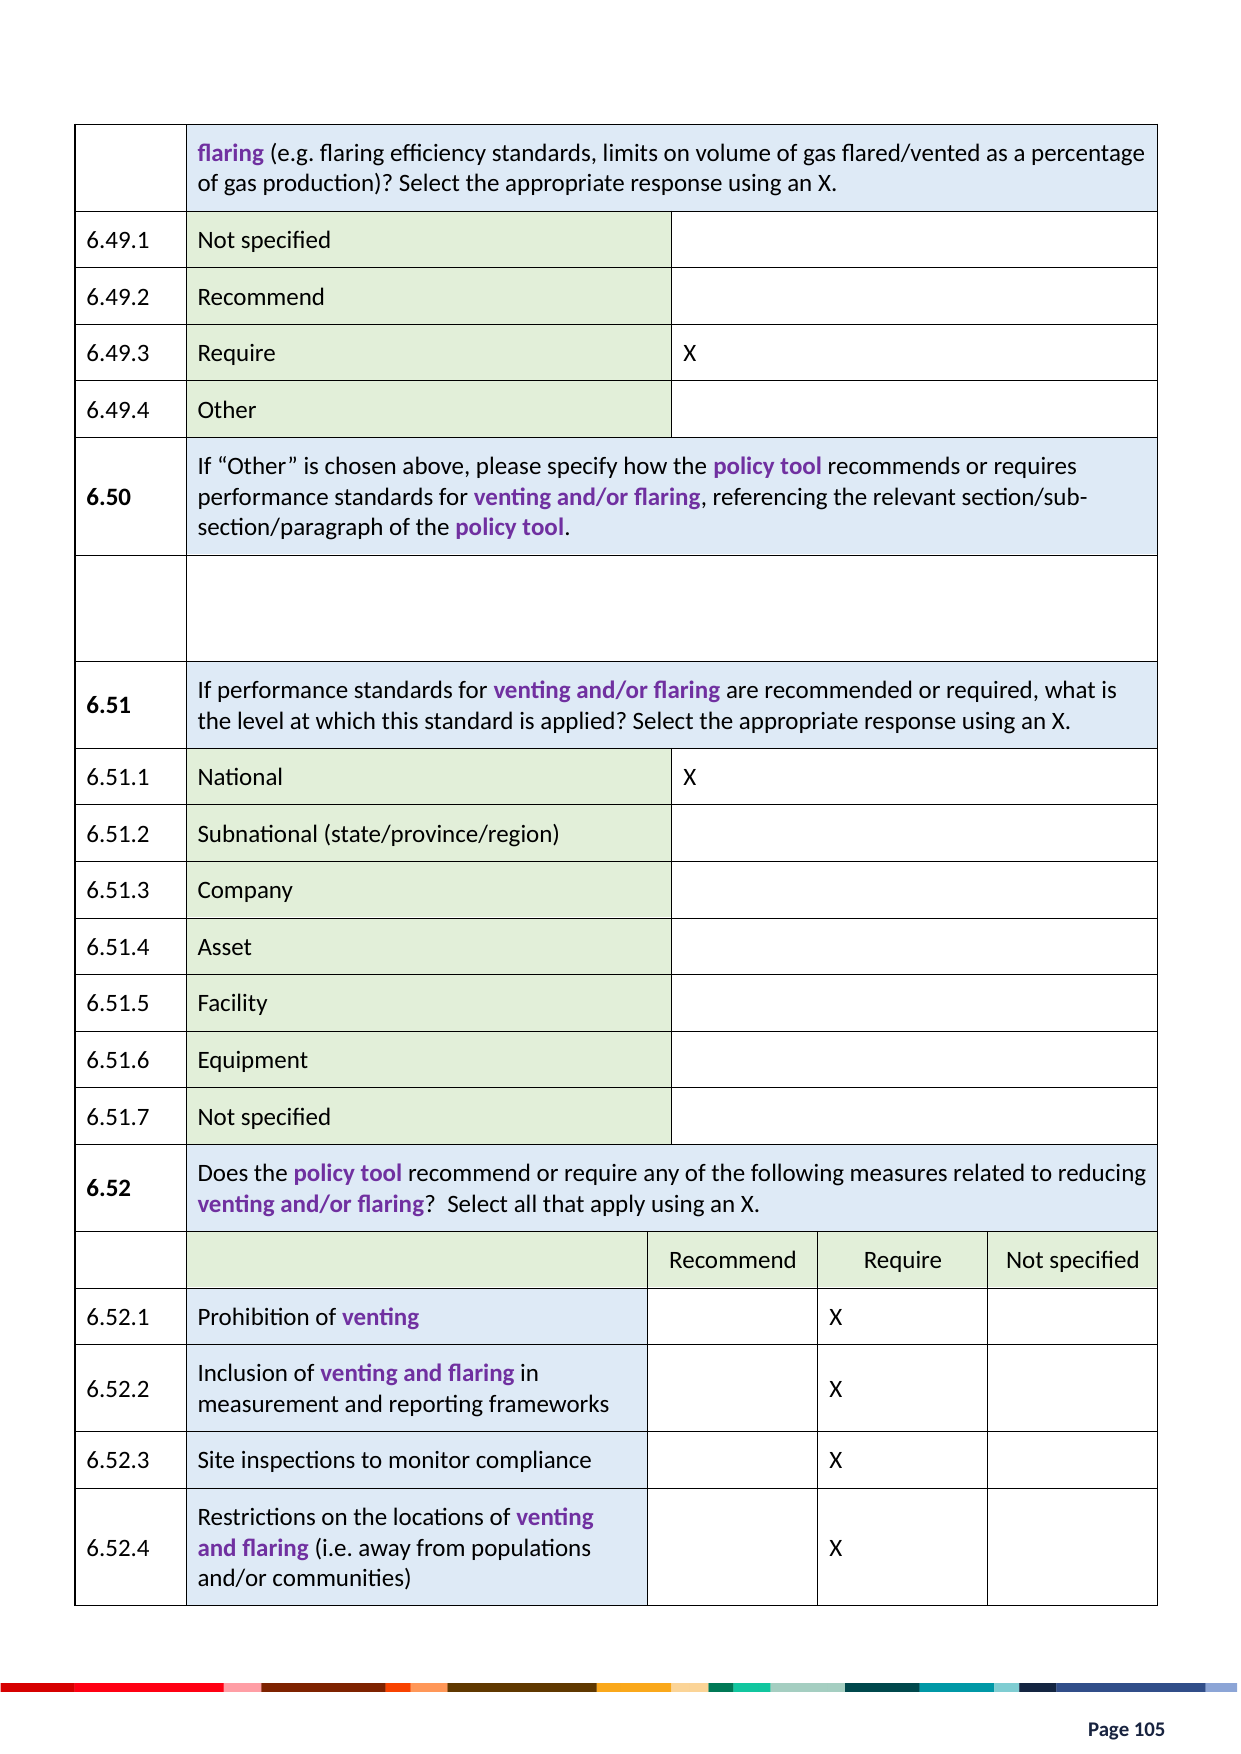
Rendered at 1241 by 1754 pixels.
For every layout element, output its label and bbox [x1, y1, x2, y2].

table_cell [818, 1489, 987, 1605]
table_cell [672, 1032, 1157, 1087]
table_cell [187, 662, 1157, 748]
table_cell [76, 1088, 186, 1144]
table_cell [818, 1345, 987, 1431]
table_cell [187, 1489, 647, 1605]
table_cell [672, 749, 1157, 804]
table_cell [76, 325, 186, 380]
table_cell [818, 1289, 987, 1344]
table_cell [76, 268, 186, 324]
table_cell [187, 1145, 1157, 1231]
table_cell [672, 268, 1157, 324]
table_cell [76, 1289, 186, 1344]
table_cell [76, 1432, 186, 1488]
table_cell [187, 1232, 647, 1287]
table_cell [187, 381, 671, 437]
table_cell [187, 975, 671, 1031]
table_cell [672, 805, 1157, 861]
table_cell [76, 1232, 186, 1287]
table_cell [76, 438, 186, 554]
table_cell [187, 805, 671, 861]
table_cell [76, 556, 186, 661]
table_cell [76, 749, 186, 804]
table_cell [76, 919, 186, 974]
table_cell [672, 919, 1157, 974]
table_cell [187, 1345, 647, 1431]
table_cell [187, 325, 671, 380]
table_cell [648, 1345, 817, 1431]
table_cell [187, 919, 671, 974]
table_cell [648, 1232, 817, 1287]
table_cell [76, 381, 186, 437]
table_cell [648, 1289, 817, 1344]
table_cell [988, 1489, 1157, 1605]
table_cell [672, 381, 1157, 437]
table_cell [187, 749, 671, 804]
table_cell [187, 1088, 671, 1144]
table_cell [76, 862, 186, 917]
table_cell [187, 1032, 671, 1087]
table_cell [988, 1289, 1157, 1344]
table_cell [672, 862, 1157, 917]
picture [0, 1683, 1236, 1692]
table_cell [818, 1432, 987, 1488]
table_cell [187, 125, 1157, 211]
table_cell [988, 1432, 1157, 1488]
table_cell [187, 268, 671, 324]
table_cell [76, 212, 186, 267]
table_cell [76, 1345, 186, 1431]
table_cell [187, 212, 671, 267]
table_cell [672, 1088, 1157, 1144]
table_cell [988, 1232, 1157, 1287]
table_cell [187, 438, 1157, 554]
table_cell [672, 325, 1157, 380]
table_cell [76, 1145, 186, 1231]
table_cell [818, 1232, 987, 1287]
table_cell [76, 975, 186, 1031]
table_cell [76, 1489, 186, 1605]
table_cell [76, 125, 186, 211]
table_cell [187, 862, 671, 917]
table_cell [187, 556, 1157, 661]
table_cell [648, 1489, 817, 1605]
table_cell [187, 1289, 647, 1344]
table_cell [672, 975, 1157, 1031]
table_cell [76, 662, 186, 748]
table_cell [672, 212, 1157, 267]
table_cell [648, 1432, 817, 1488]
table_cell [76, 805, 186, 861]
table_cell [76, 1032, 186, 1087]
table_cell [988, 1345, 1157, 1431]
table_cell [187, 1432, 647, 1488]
